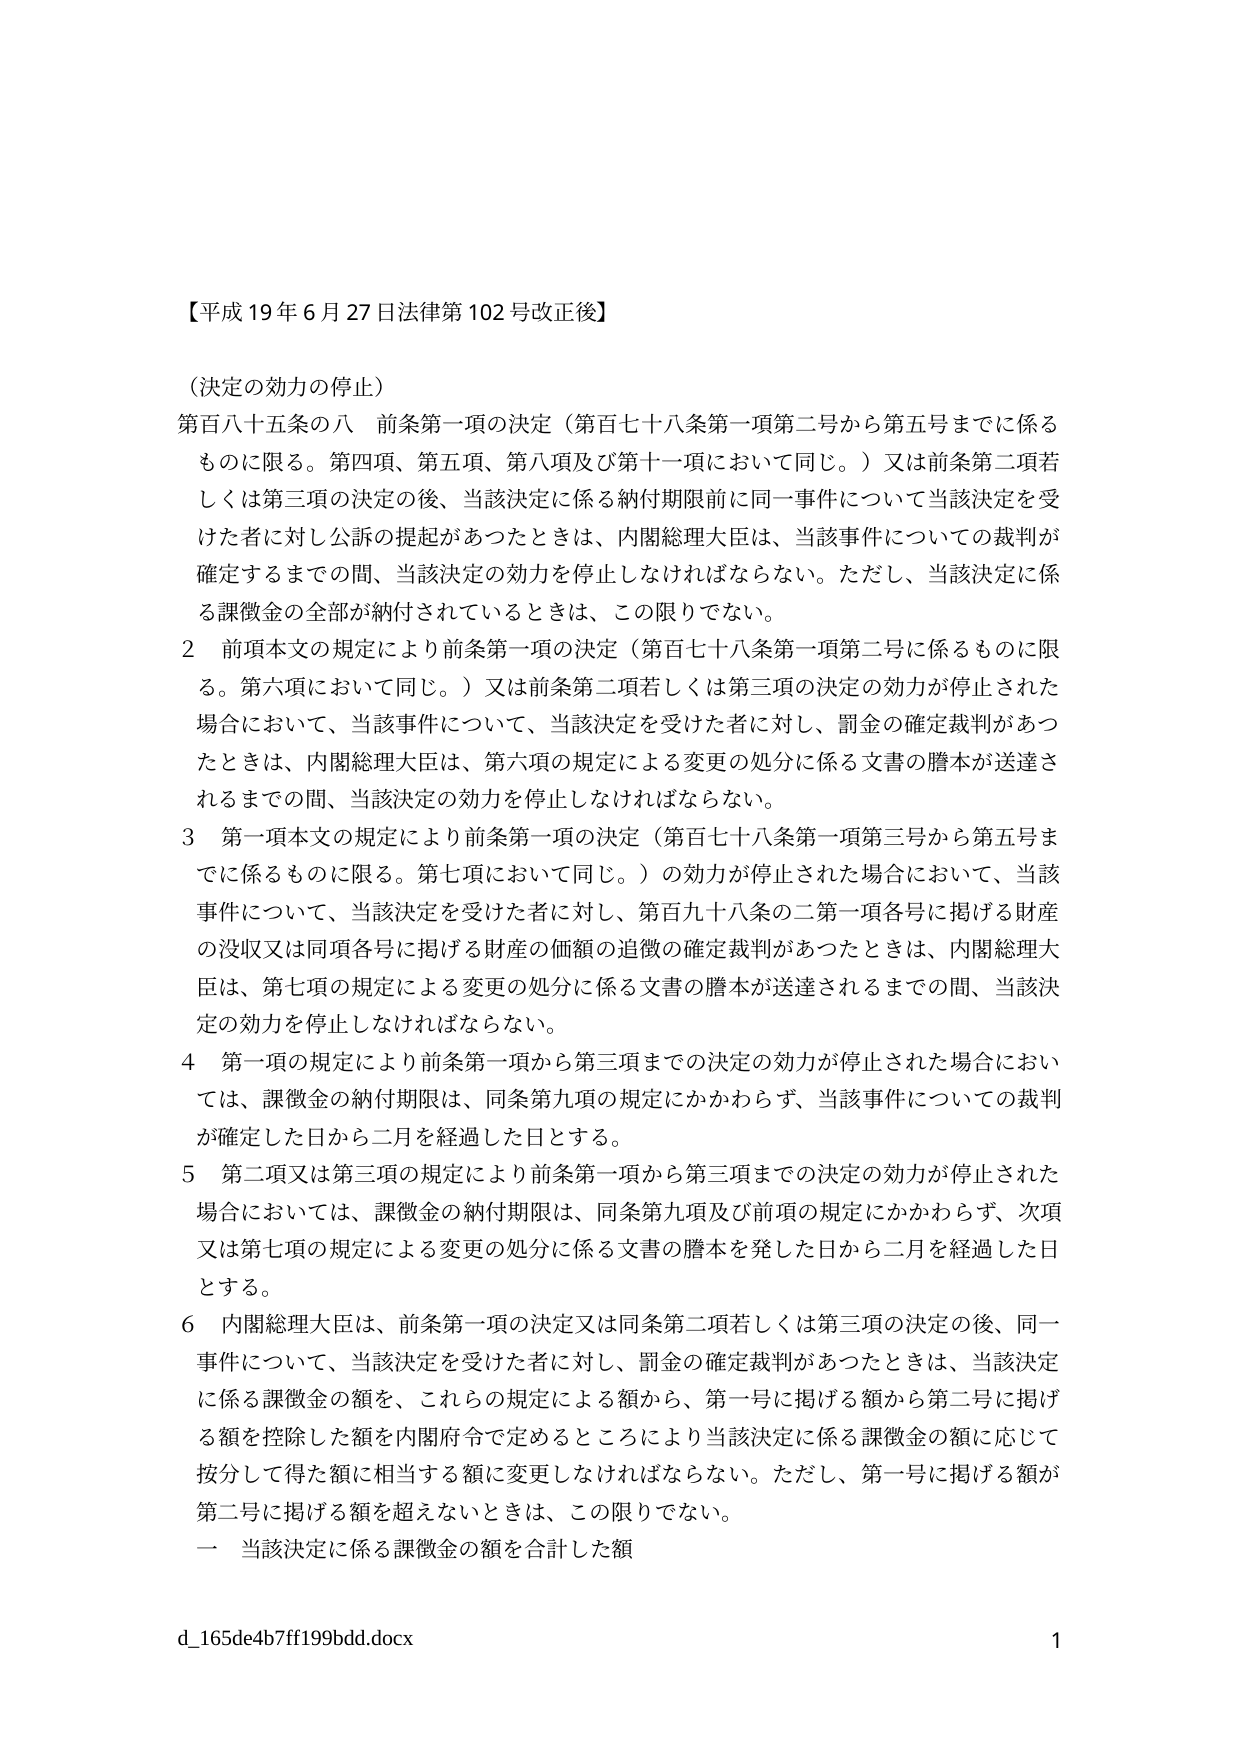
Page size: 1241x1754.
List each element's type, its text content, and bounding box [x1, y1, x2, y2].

text ５ 第二項又は第三項の規定により前条第一項から第三項までの決定の効力が停止された場合においては、課徴金の納付期限は、同条第九項及び前項の規定にかかわらず、次項又は第七項の規定による変更の処分に係る文書の謄本を発した日から二月を経過した日とする。 [177, 1154, 1063, 1304]
text （決定の効力の停止） [177, 367, 1063, 404]
text 第百八十五条の八 前条第一項の決定（第百七十八条第一項第二号から第五号までに係るものに限る。第四項、第五項、第八項及び第十一項において同じ。）又は前条第二項若しくは第三項の決定の後、当該決定に係る納付期限前に同一事件について当該決定を受けた者に対し公訴の提起があつたときは、内閣総理大臣は、当該事件についての裁判が確定するまでの間、当該決定の効力を停止しなければならない。ただし、当該決定に係る課徴金の全部が納付されているときは、この限りでない。 [177, 404, 1063, 629]
text ２ 前項本文の規定により前条第一項の決定（第百七十八条第一項第二号に係るものに限る。第六項において同じ。）又は前条第二項若しくは第三項の決定の効力が停止された場合において、当該事件について、当該決定を受けた者に対し、罰金の確定裁判があつたときは、内閣総理大臣は、第六項の規定による変更の処分に係る文書の謄本が送達されるまでの間、当該決定の効力を停止しなければならない。 [177, 629, 1063, 817]
text 一 当該決定に係る課徴金の額を合計した額 [196, 1529, 1063, 1567]
text 【平成19年6月27日法律第102号改正後】 [177, 292, 1063, 329]
text ６ 内閣総理大臣は、前条第一項の決定又は同条第二項若しくは第三項の決定の後、同一事件について、当該決定を受けた者に対し、罰金の確定裁判があつたときは、当該決定に係る課徴金の額を、これらの規定による額から、第一号に掲げる額から第二号に掲げる額を控除した額を内閣府令で定めるところにより当該決定に係る課徴金の額に応じて按分して得た額に相当する額に変更しなければならない。ただし、第一号に掲げる額が第二号に掲げる額を超えないときは、この限りでない。 [177, 1304, 1063, 1529]
text ３ 第一項本文の規定により前条第一項の決定（第百七十八条第一項第三号から第五号までに係るものに限る。第七項において同じ。）の効力が停止された場合において、当該事件について、当該決定を受けた者に対し、第百九十八条の二第一項各号に掲げる財産の没収又は同項各号に掲げる財産の価額の追徴の確定裁判があつたときは、内閣総理大臣は、第七項の規定による変更の処分に係る文書の謄本が送達されるまでの間、当該決定の効力を停止しなければならない。 [177, 817, 1063, 1042]
text ４ 第一項の規定により前条第一項から第三項までの決定の効力が停止された場合においては、課徴金の納付期限は、同条第九項の規定にかかわらず、当該事件についての裁判が確定した日から二月を経過した日とする。 [177, 1042, 1063, 1154]
